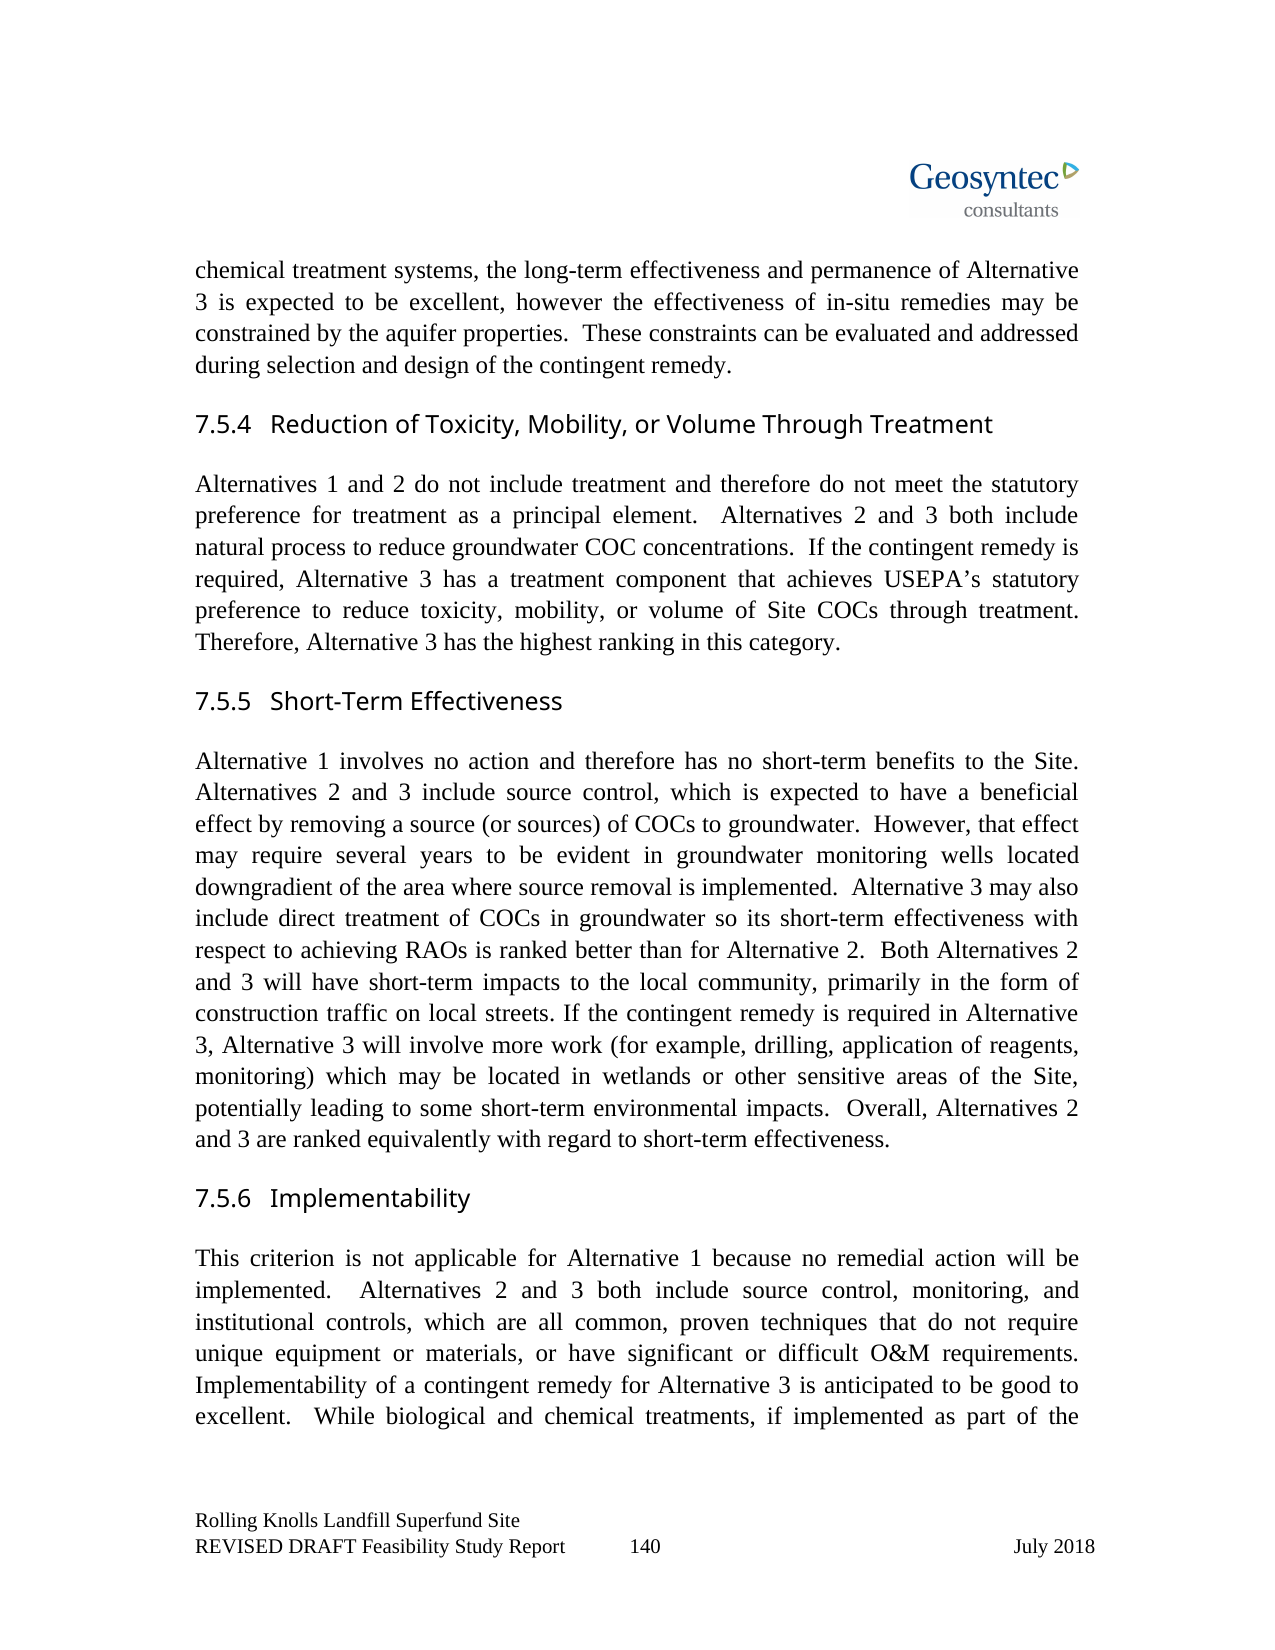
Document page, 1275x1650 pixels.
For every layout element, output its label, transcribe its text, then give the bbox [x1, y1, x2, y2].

text Alternative 1 involves no action and therefore has no short-term benefits to the Site. Alternatives 2 and 3 include source control, which is expected to have a beneficial effect by removing a source (or sources) of COCs to groundwater. However, that effect may require several years to be evident in groundwater monitoring wells located downgradient of the area where source removal is implemented. Alternative 3 may also include direct treatment of COCs in groundwater so its short-term effectiveness with respect to achieving RAOs is ranked better than for Alternative 2. Both Alternatives 2 and 3 will have short-term impacts to the local community, primarily in the form of construction traffic on local streets. If the contingent remedy is required in Alternative 3, Alternative 3 will involve more work (for example, drilling, application of reagents, monitoring) which may be located in wetlands or other sensitive areas of the Site, potentially leading to some short-term environmental impacts. Overall, Alternatives 2 and 3 are ranked equivalently with regard to short-term effectiveness. [195, 746, 1080, 1153]
picture [908, 160, 1080, 218]
text Alternatives 1 and 2 do not include treatment and therefore do not meet the statutory preference for treatment as a principal element. Alternatives 2 and 3 both include natural process to reduce groundwater COC concentrations. If the contingent remedy is required, Alternative 3 has a treatment component that achieves USEPA’s statutory preference to reduce toxicity, mobility, or volume of Site COCs through treatment. Therefore, Alternative 3 has the highest ranking in this category. [195, 469, 1080, 656]
subtitle 7.5.6 Implementability [195, 1181, 1080, 1215]
subtitle 7.5.4 Reduction of Toxicity, Mobility, or Volume Through Treatment [195, 407, 1080, 441]
subtitle 7.5.5 Short-Term Effectiveness [195, 683, 1080, 717]
